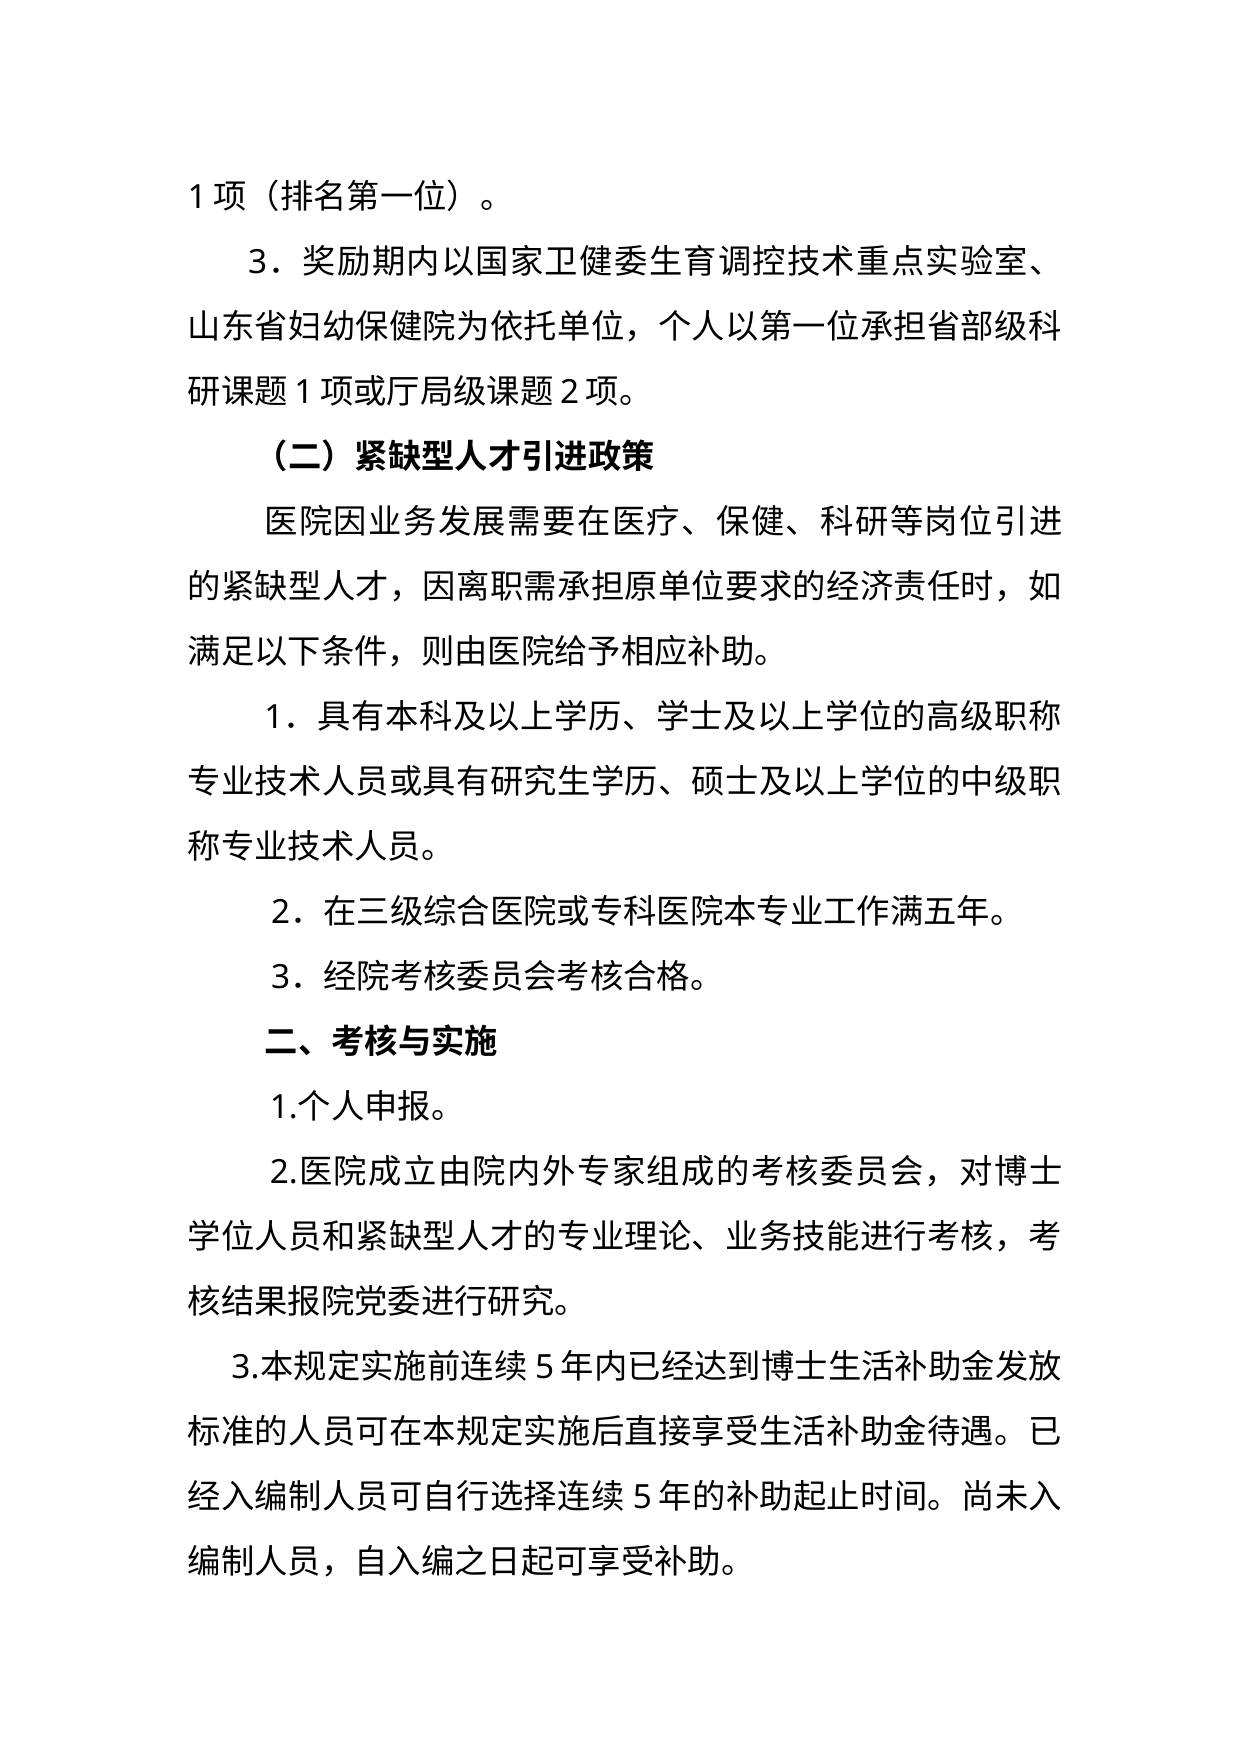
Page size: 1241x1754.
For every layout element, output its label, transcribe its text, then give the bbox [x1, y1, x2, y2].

text 2.医院成立由院内外专家组成的考核委员会，对博士学位人员和紧缺型人才的专业理论、业务技能进行考核，考核结果报院党委进行研究。 [187, 1137, 1063, 1332]
text （二）紧缺型人才引进政策 [187, 422, 1063, 487]
text 3．奖励期内以国家卫健委生育调控技术重点实验室、山东省妇幼保健院为依托单位，个人以第一位承担省部级科研课题1项或厅局级课题2项。 [187, 227, 1063, 422]
text 2．在三级综合医院或专科医院本专业工作满五年。 [187, 877, 1063, 942]
text 1.个人申报。 [187, 1072, 1063, 1137]
text 二、考核与实施 [187, 1007, 1063, 1072]
text 1．具有本科及以上学历、学士及以上学位的高级职称专业技术人员或具有研究生学历、硕士及以上学位的中级职称专业技术人员。 [187, 682, 1063, 877]
text 医院因业务发展需要在医疗、保健、科研等岗位引进的紧缺型人才，因离职需承担原单位要求的经济责任时，如满足以下条件，则由医院给予相应补助。 [187, 487, 1063, 682]
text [187, 162, 1063, 227]
text 3.本规定实施前连续5年内已经达到博士生活补助金发放标准的人员可在本规定实施后直接享受生活补助金待遇。已经入编制人员可自行选择连续5年的补助起止时间。尚未入编制人员，自入编之日起可享受补助。 [187, 1332, 1063, 1592]
text 3．经院考核委员会考核合格。 [187, 942, 1063, 1007]
